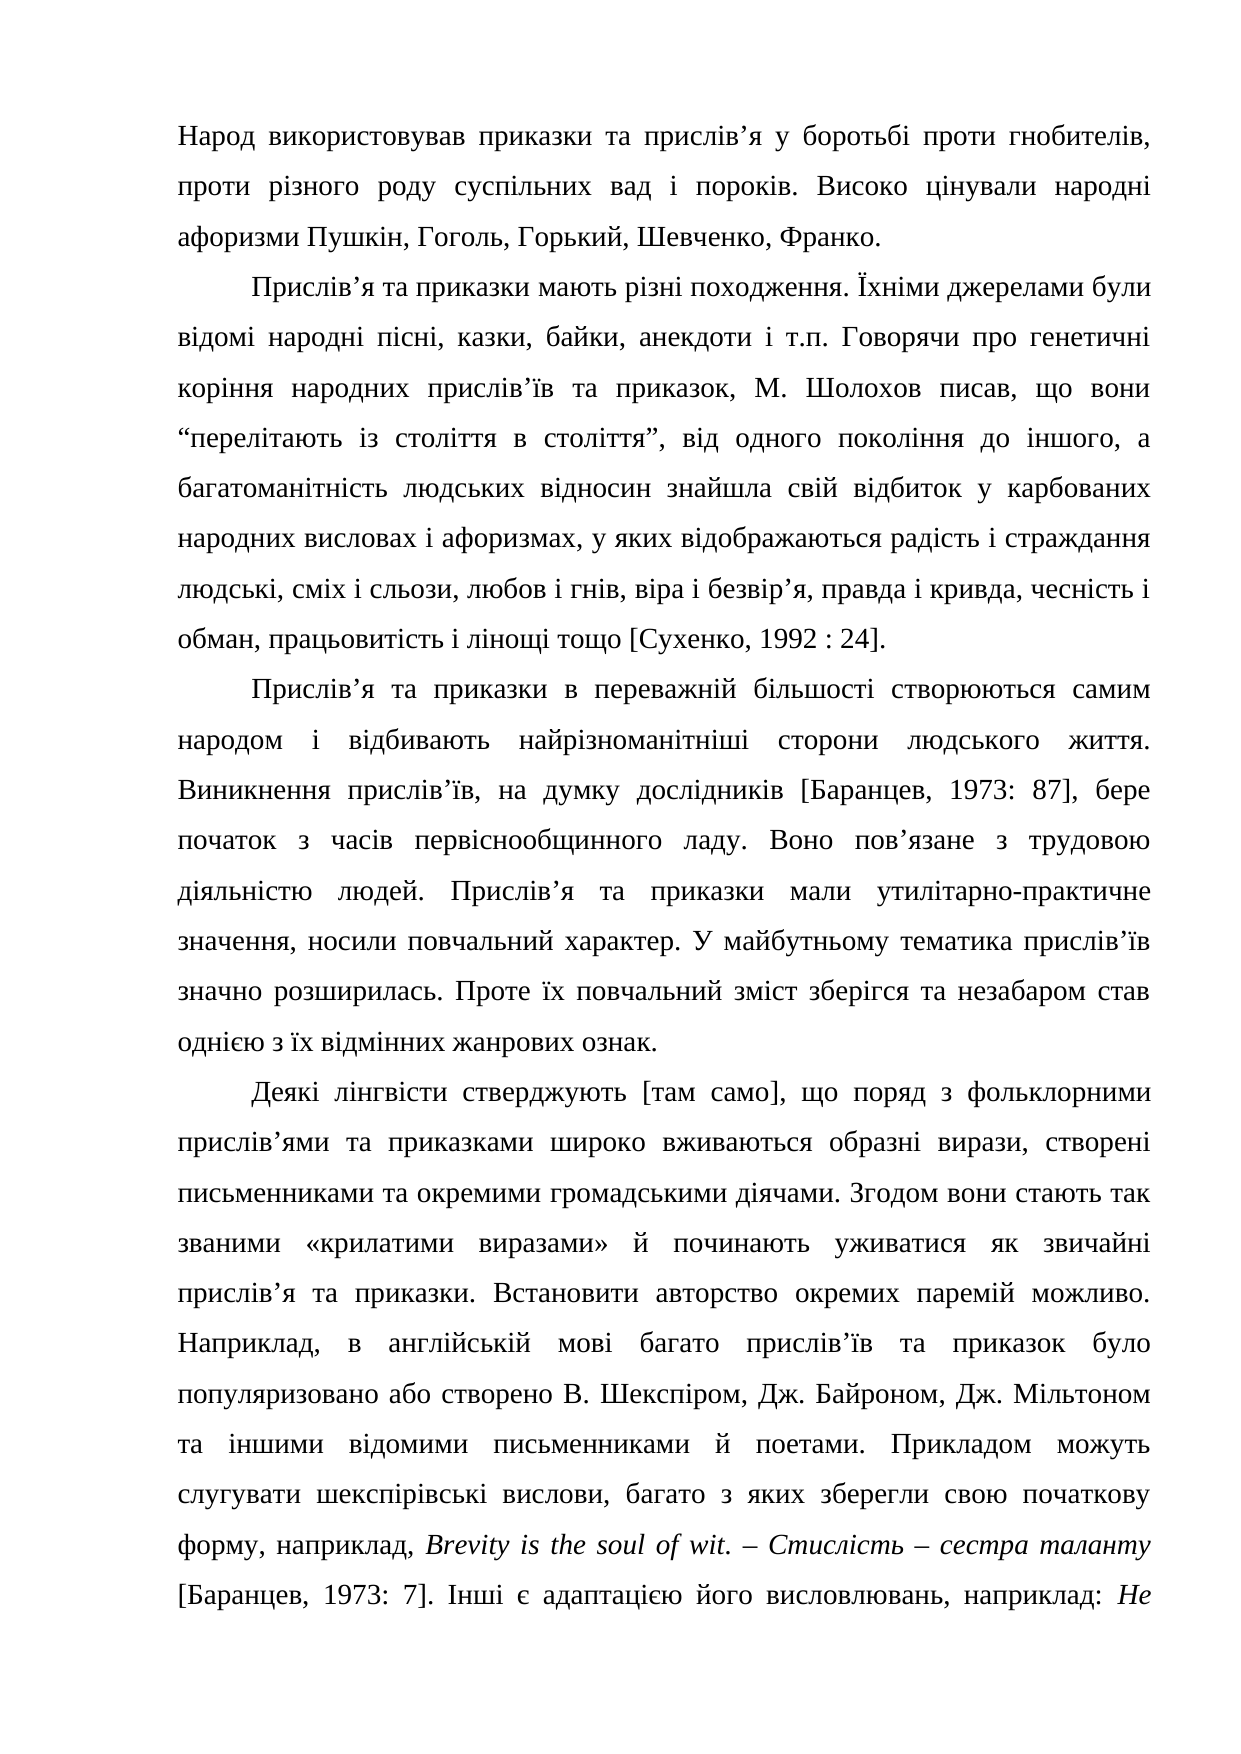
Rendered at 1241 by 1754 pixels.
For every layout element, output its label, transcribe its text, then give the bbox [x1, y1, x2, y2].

list Прислів’я та приказки мають різні походження. Їхніми джерелами були відомі народні пісні, казки, байки, анекдоти і т.п. Говорячи про генетичні коріння народних прислів’їв та приказок, М. Шолохов писав, що вони “перелітають із століття в століття”, від одного покоління до іншого, а багатоманітність людських відносин знайшла свій відбиток у карбованих народних висловах і афоризмах, у яких відображаються радість і страждання людські, сміх і сльози, любов і гнів, віра і безвір’я, правда і кривда, чесність і обман, працьовитість і лінощі тощо [Сухенко, 1992 : 24]. [177, 269, 1152, 655]
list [177, 118, 1152, 252]
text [177, 1074, 1152, 1611]
text Прислів’я та приказки в переважній більшості створюються самим народом і відбивають найрізноманітніші сторони людського життя. Виникнення прислів’їв, на думку дослідників [Баранцев, 1973: 87], бере початок з часів первіснообщинного ладу. Воно пов’язане з трудовою діяльністю людей. Прислів’я та приказки мали утилітарно-практичне значення, носили повчальний характер. У майбутньому тематика прислів’їв значно розширилась. Проте їх повчальний зміст зберігся та незабаром став однією з їх відмінних жанрових ознак. [177, 672, 1152, 1057]
